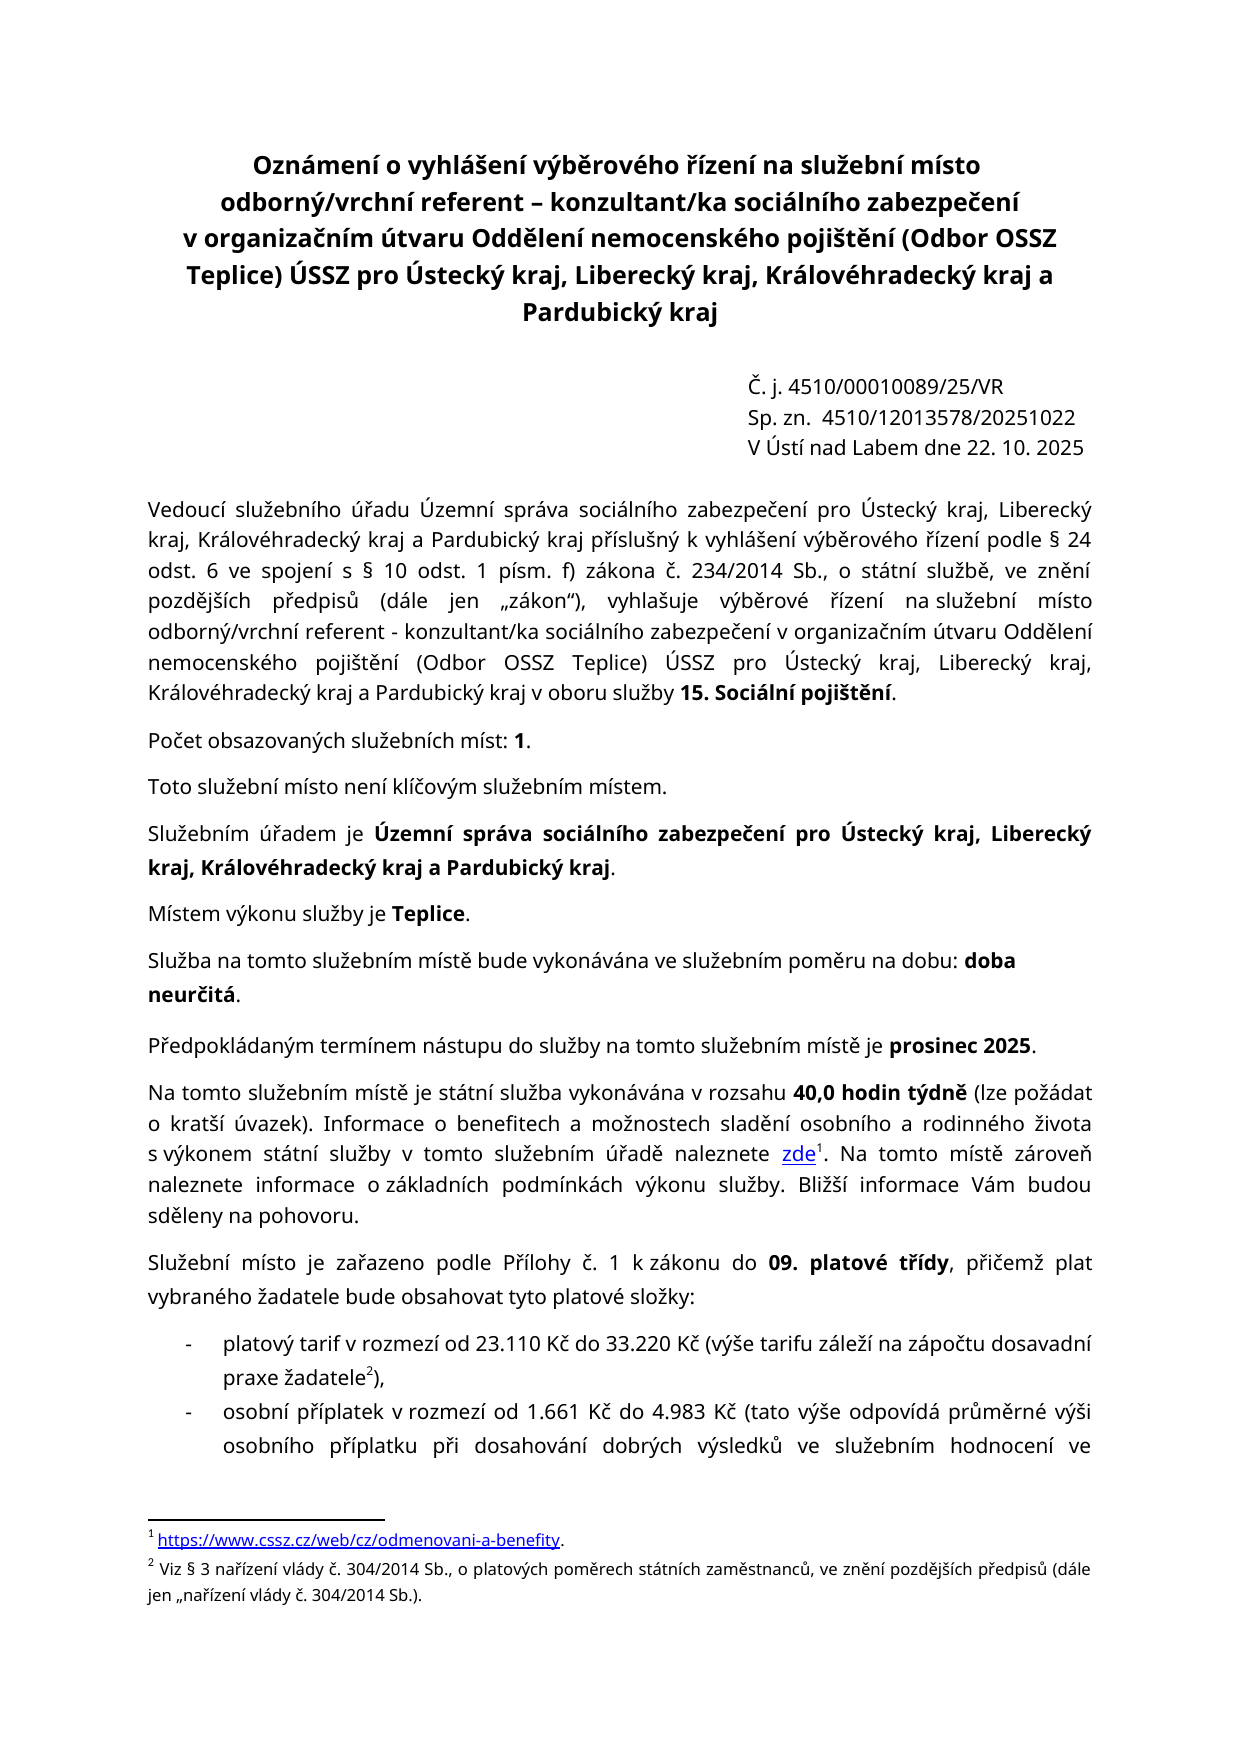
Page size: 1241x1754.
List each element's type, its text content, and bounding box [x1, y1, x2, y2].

text Místem výkonu služby je Teplice. [148, 899, 1093, 928]
text Toto služební místo není klíčovým služebním místem. [148, 772, 1093, 801]
text Služební místo je zařazeno podle Přílohy č. 1 k zákonu do 09. platové třídy, přičemž plat vybraného žadatele bude obsahovat tyto platové složky: [148, 1248, 1093, 1311]
list platový tarif v rozmezí od 23.110 Kč do 33.220 Kč (výše tarifu záleží na zápočtu dosavadní praxe žadatele), [185, 1329, 1093, 1391]
text Služebním úřadem je Územní správa sociálního zabezpečení pro Ústecký kraj, Liberecký kraj, Královéhradecký kraj a Pardubický kraj. [148, 819, 1093, 881]
text Oznámení o vyhlášení výběrového řízení na služební místo odborný/vrchní referent – konzultant/ka sociálního zabezpečení v organizačním útvaru Oddělení nemocenského pojištění (Odbor OSSZ Teplice) ÚSSZ pro Ústecký kraj, Liberecký kraj, Královéhradecký kraj a Pardubický kraj [148, 148, 1093, 329]
text Sp. zn. 4510/12013578/20251022 [148, 403, 1093, 431]
text Č. j. 4510/00010089/25/VR [148, 372, 1093, 401]
text V Ústí nad Labem dne 22. 10. 2025 [748, 433, 1093, 462]
text Předpokládaným termínem nástupu do služby na tomto služebním místě je prosinec 2025. [148, 1031, 1093, 1059]
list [185, 1397, 1093, 1459]
text Vedoucí služebního úřadu Územní správa sociálního zabezpečení pro Ústecký kraj, Liberecký kraj, Královéhradecký kraj a Pardubický kraj příslušný k vyhlášení výběrového řízení podle § 24 odst. 6 ve spojení s § 10 odst. 1 písm. f) zákona č. 234/2014 Sb., o státní službě, ve znění pozdějších předpisů (dále jen „zákon“), vyhlašuje výběrové řízení na služební místo odborný/vrchní referent - konzultant/ka sociálního zabezpečení v organizačním útvaru Oddělení nemocenského pojištění (Odbor OSSZ Teplice) ÚSSZ pro Ústecký kraj, Liberecký kraj, Královéhradecký kraj a Pardubický kraj v oboru služby 15. Sociální pojištění. [148, 495, 1093, 707]
text Služba na tomto služebním místě bude vykonávána ve služebním poměru na dobu: doba neurčitá. [148, 946, 1093, 1009]
text Počet obsazovaných služebních míst: 1. [148, 726, 1093, 754]
text Na tomto služebním místě je státní služba vykonávána v rozsahu 40,0 hodin týdně (lze požádat o kratší úvazek). Informace o benefitech a možnostech sladění osobního a rodinného života s výkonem státní služby v tomto služebním úřadě naleznete zde. Na tomto místě zároveň naleznete informace o základních podmínkách výkonu služby. Bližší informace Vám budou sděleny na pohovoru. [148, 1078, 1093, 1229]
